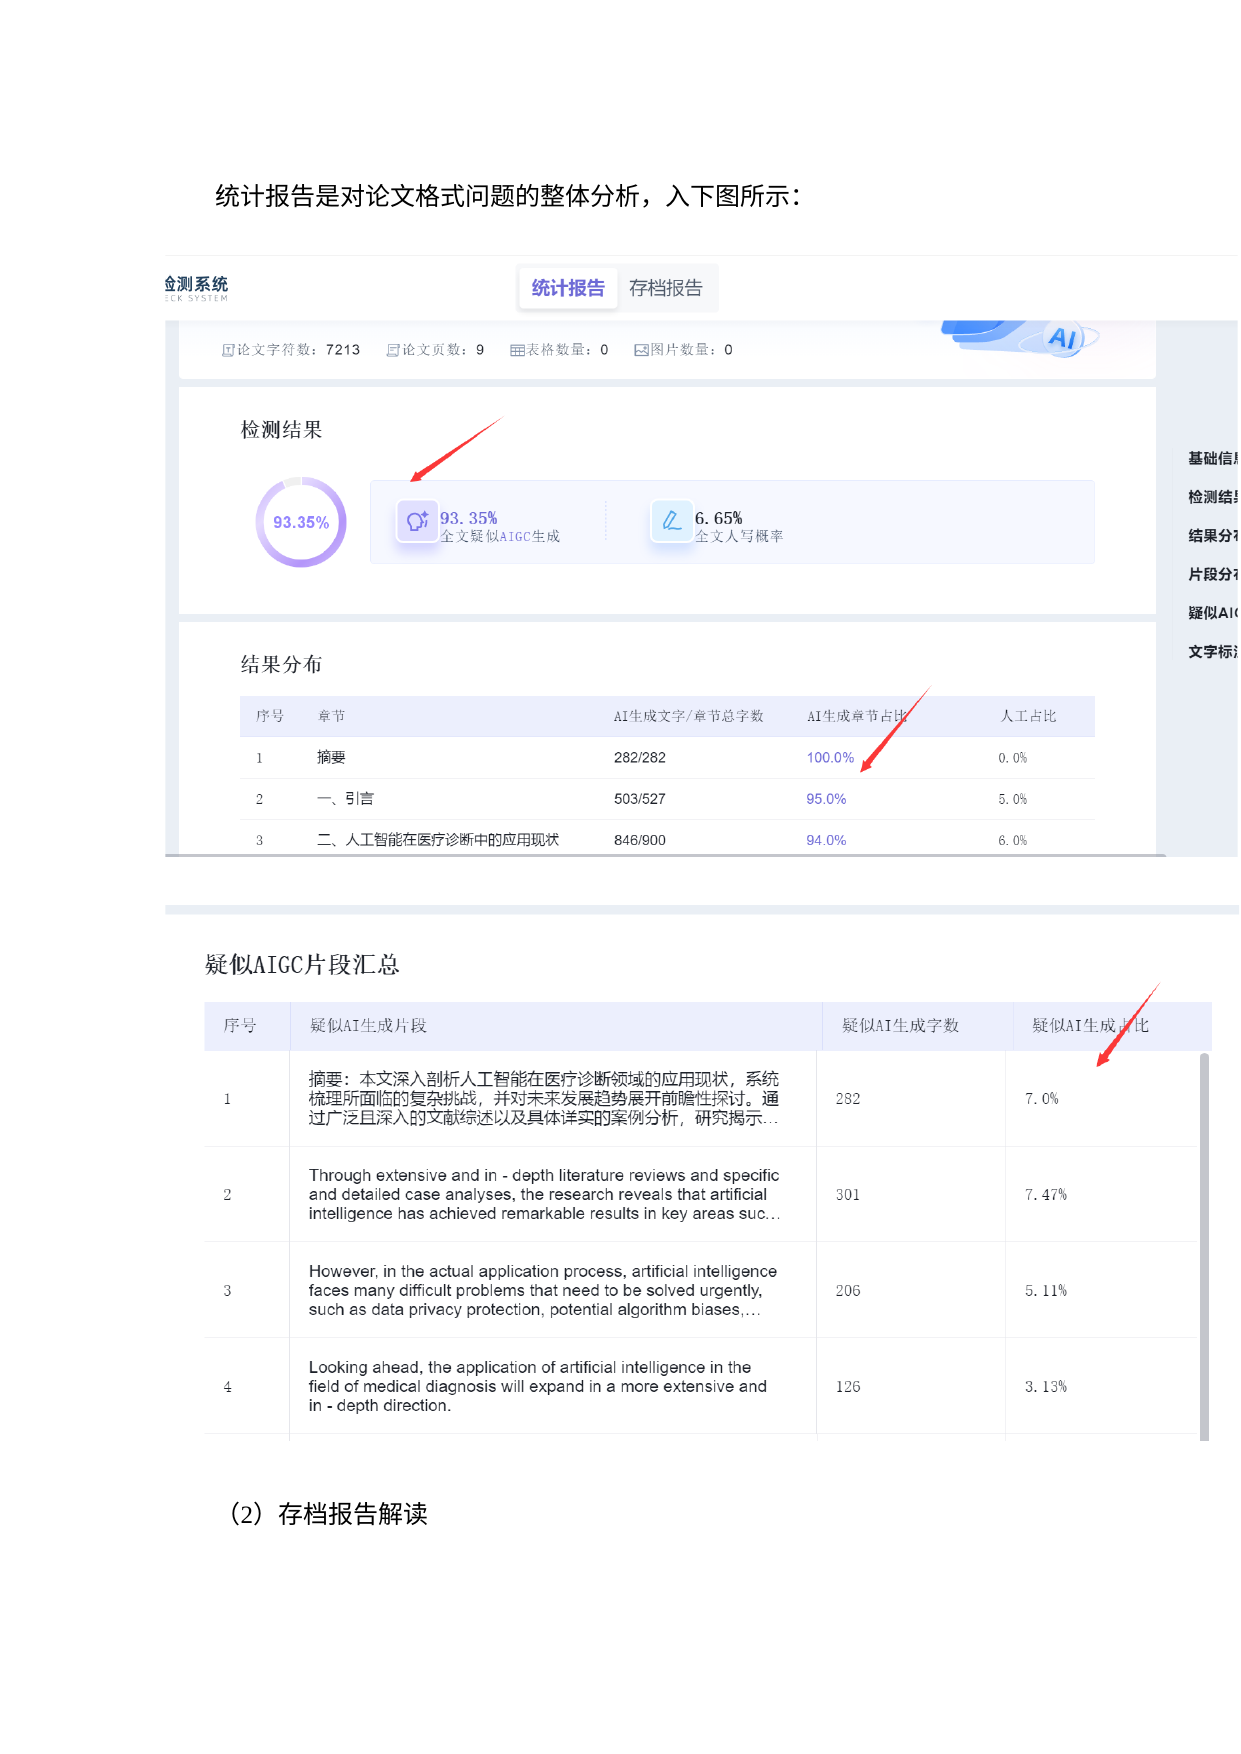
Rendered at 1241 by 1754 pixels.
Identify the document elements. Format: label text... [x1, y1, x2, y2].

text 统计报告是对论文格式问题的整体分析，入下图所示： [165, 162, 1075, 227]
picture [165, 895, 1240, 1441]
picture [165, 245, 1238, 857]
text （2）存档报告解读 [165, 1480, 1075, 1545]
